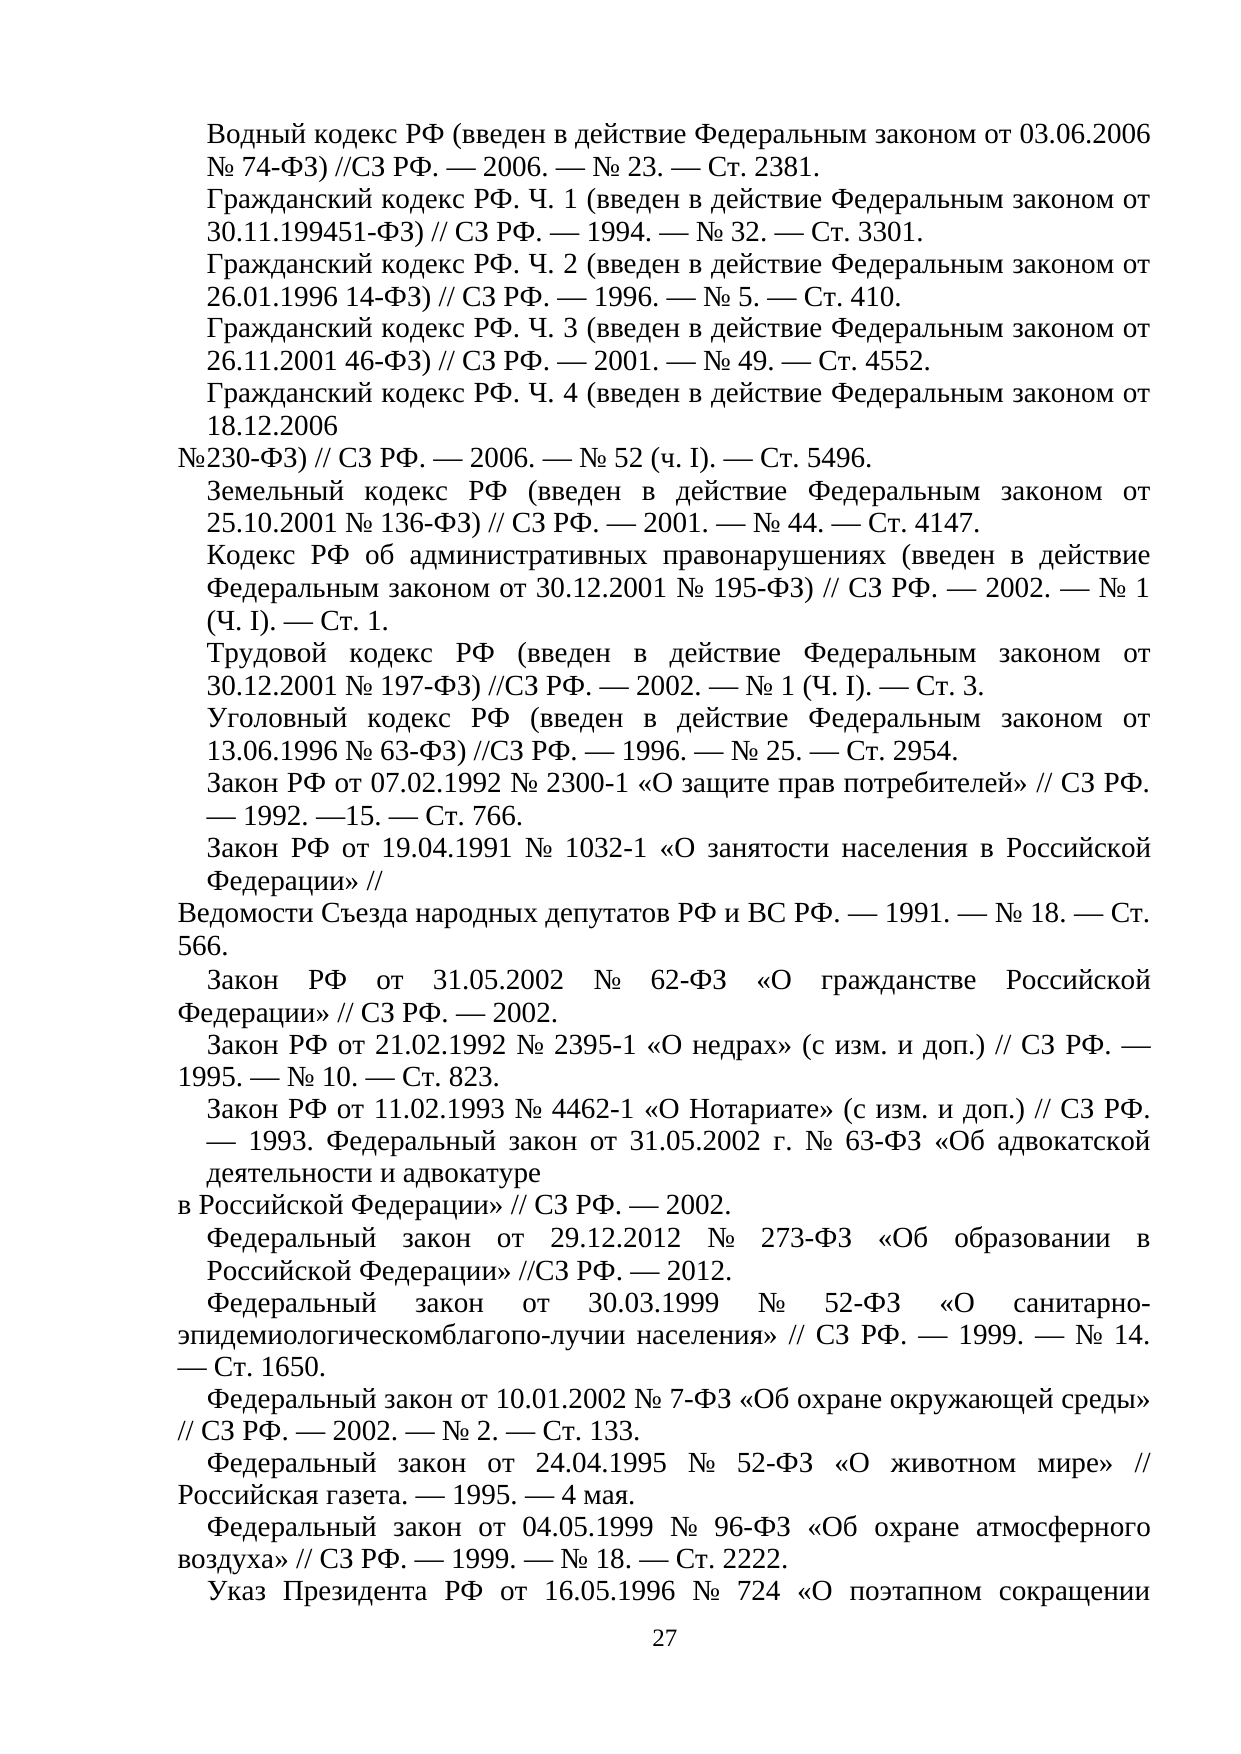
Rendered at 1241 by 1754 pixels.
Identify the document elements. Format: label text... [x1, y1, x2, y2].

text Федеральный закон от 24.04.1995 № 52-ФЗ «О животном мире» // Российская газета. — 1995. — 4 мая. [177, 1447, 1152, 1511]
text Водный кодекс РФ (введен в действие Федеральным законом от 03.06.2006 № 74-ФЗ) //СЗ РФ. — 2006. — № 23. — Ст. 2381. [206, 118, 1152, 183]
text Закон РФ от 07.02.1992 № 2300-1 «О защите прав потребителей» // СЗ РФ. — 1992. —15. — Ст. 766. [206, 767, 1152, 832]
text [177, 1575, 1152, 1607]
text Земельный кодекс РФ (введен в действие Федеральным законом от 25.10.2001 № 136-ФЗ) // СЗ РФ. — 2001. — № 44. — Ст. 4147. [206, 474, 1152, 539]
text в Российской Федерации» // СЗ РФ. — 2002. [177, 1189, 1152, 1221]
text Трудовой кодекс РФ (введен в действие Федеральным законом от 30.12.2001 № 197-ФЗ) //СЗ РФ. — 2002. — № 1 (Ч. I). — Ст. 3. [206, 636, 1152, 702]
text Закон РФ от 21.02.1992 № 2395-1 «О недрах» (с изм. и доп.) // СЗ РФ. — 1995. — № 10. — Ст. 823. [177, 1029, 1152, 1093]
text Ведомости Съезда народных депутатов РФ и ВС РФ. — 1991. — № 18. — Ст. 566. [177, 896, 1152, 961]
list 230-ФЗ) // СЗ РФ. — 2006. — № 52 (ч. I). — Ст. 5496. [177, 442, 1152, 474]
text Закон РФ от 19.04.1991 № 1032-1 «О занятости населения в Российской Федерации» // [206, 832, 1152, 896]
text Федеральный закон от 29.12.2012 № 273-ФЗ «Об образовании в Российской Федерации» //СЗ РФ. — 2012. [206, 1221, 1152, 1286]
text Федеральный закон от 04.05.1999 № 96-ФЗ «Об охране атмосферного воздуха» // СЗ РФ. — 1999. — № 18. — Ст. 2222. [177, 1511, 1152, 1575]
text Гражданский кодекс РФ. Ч. 3 (введен в действие Федеральным законом от 26.11.2001 46-ФЗ) // СЗ РФ. — 2001. — № 49. — Ст. 4552. [206, 312, 1152, 377]
text Закон РФ от 31.05.2002 № 62-ФЗ «О гражданстве Российской Федерации» // СЗ РФ. — 2002. [177, 962, 1152, 1029]
text Гражданский кодекс РФ. Ч. 1 (введен в действие Федеральным законом от 30.11.199451-ФЗ) // СЗ РФ. — 1994. — № 32. — Ст. 3301. [206, 183, 1152, 248]
text Уголовный кодекс РФ (введен в действие Федеральным законом от 13.06.1996 № 63-ФЗ) //СЗ РФ. — 1996. — № 25. — Ст. 2954. [206, 702, 1152, 767]
text Федеральный закон от 10.01.2002 № 7-ФЗ «Об охране окружающей среды» // СЗ РФ. — 2002. — № 2. — Ст. 133. [177, 1383, 1152, 1446]
text Закон РФ от 11.02.1993 № 4462-1 «О Нотариате» (с изм. и доп.) // СЗ РФ. — 1993. Федеральный закон от 31.05.2002 г. № 63-ФЗ «Об адвокатской деятельности и адвокатуре [206, 1093, 1152, 1189]
text Кодекс РФ об административных правонарушениях (введен в действие Федеральным законом от 30.12.2001 № 195-ФЗ) // СЗ РФ. — 2002. — № 1 (Ч. I). — Ст. 1. [206, 539, 1152, 636]
text Гражданский кодекс РФ. Ч. 2 (введен в действие Федеральным законом от 26.01.1996 14-ФЗ) // СЗ РФ. — 1996. — № 5. — Ст. 410. [206, 248, 1152, 312]
text Федеральный закон от 30.03.1999 № 52-ФЗ «О санитарно-эпидемиологическомблагопо-лучии населения» // СЗ РФ. — 1999. — № 14. — Ст. 1650. [177, 1287, 1152, 1382]
text Гражданский кодекс РФ. Ч. 4 (введен в действие Федеральным законом от 18.12.2006 [206, 377, 1152, 442]
